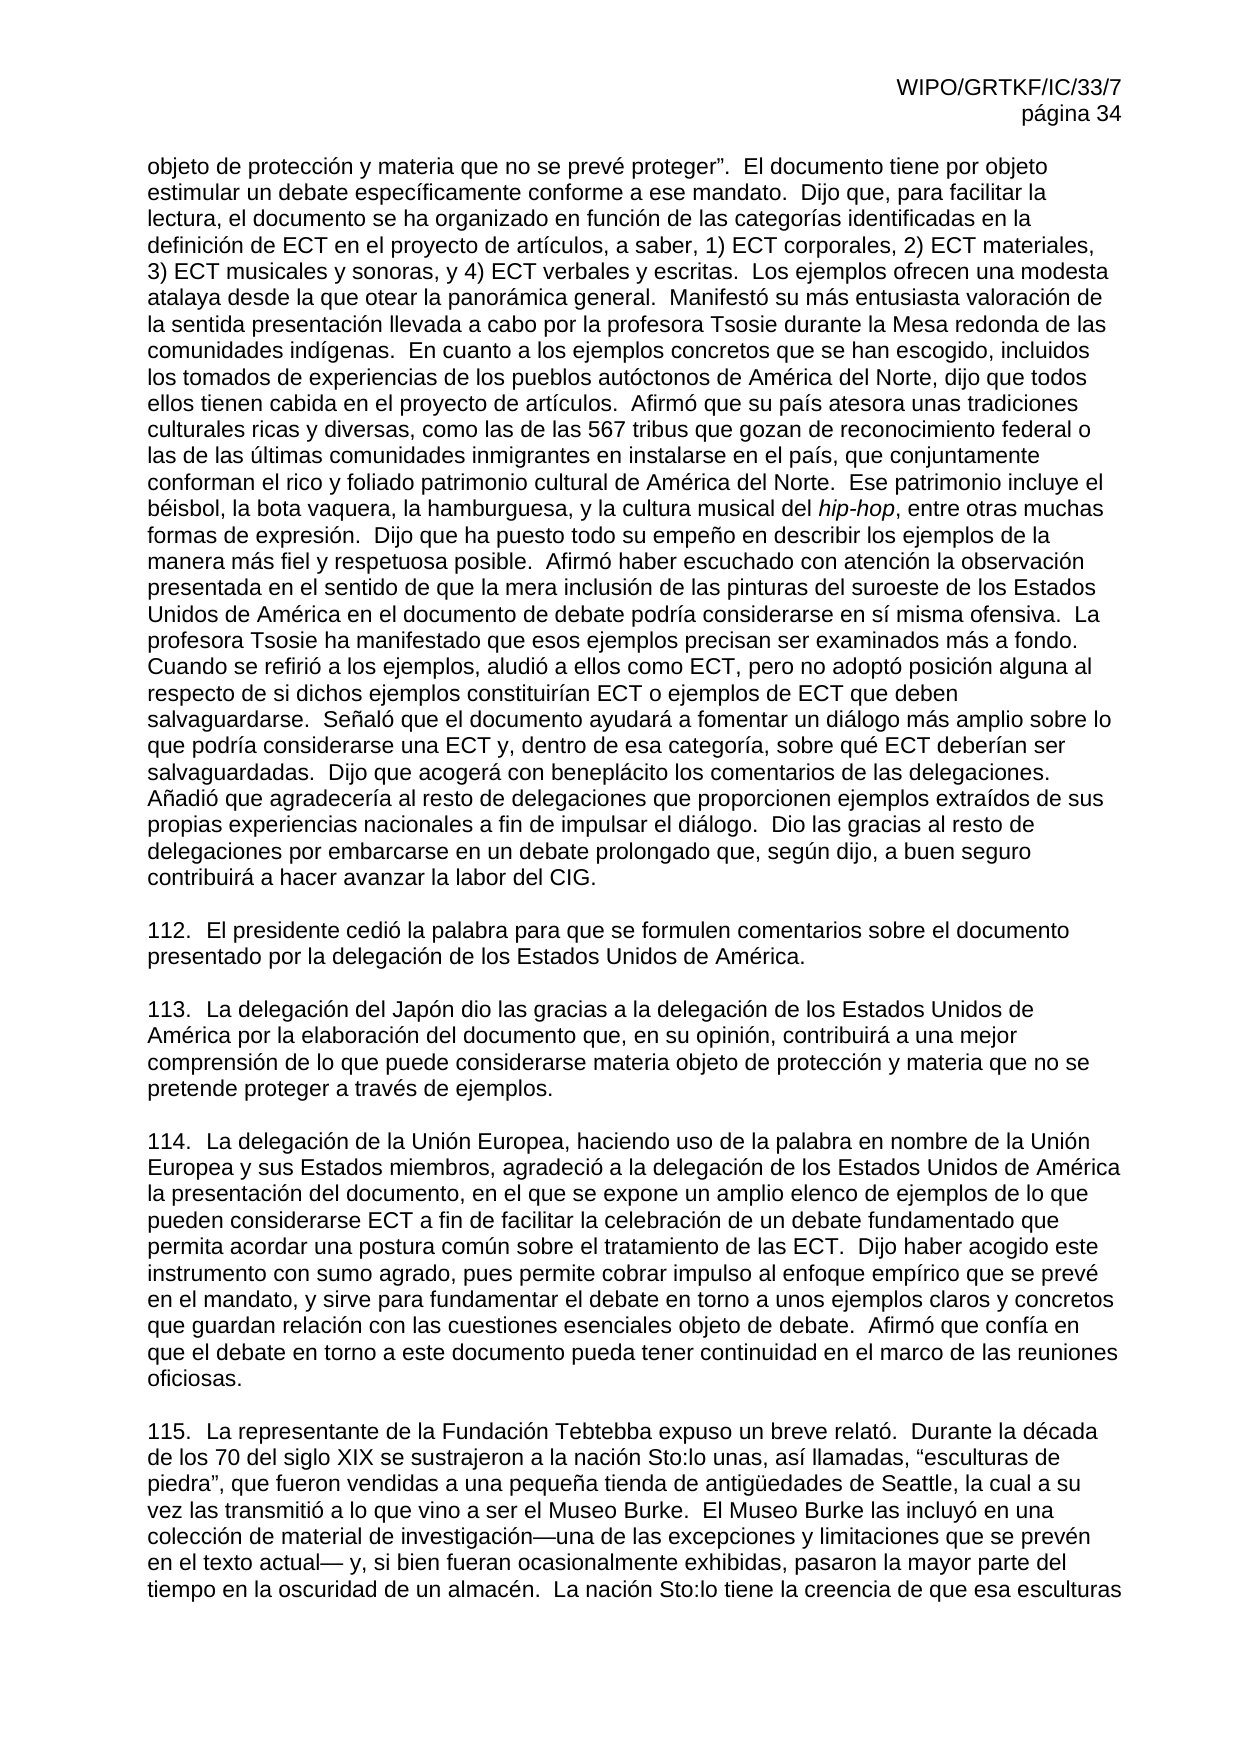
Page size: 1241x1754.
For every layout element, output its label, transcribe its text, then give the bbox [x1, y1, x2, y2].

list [147, 153, 1122, 891]
list El presidente cedió la palabra para que se formulen comentarios sobre el documento presentado por la delegación de los Estados Unidos de América. [147, 917, 1122, 969]
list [147, 1418, 1122, 1602]
list La delegación de la Unión Europea, haciendo uso de la palabra en nombre de la Unión Europea y sus Estados miembros, agradeció a la delegación de los Estados Unidos de América la presentación del documento, en el que se expone un amplio elenco de ejemplos de lo que pueden considerarse ECT a fin de facilitar la celebración de un debate fundamentado que permita acordar una postura común sobre el tratamiento de las ECT. Dijo haber acogido este instrumento con sumo agrado, pues permite cobrar impulso al enfoque empírico que se prevé en el mandato, y sirve para fundamentar el debate en torno a unos ejemplos claros y concretos que guardan relación con las cuestiones esenciales objeto de debate. Afirmó que confía en que el debate en torno a este documento pueda tener continuidad en el marco de las reuniones oficiosas. [147, 1128, 1122, 1391]
list La delegación del Japón dio las gracias a la delegación de los Estados Unidos de América por la elaboración del documento que, en su opinión, contribuirá a una mejor comprensión de lo que puede considerarse materia objeto de protección y materia que no se pretende proteger a través de ejemplos. [147, 996, 1122, 1101]
